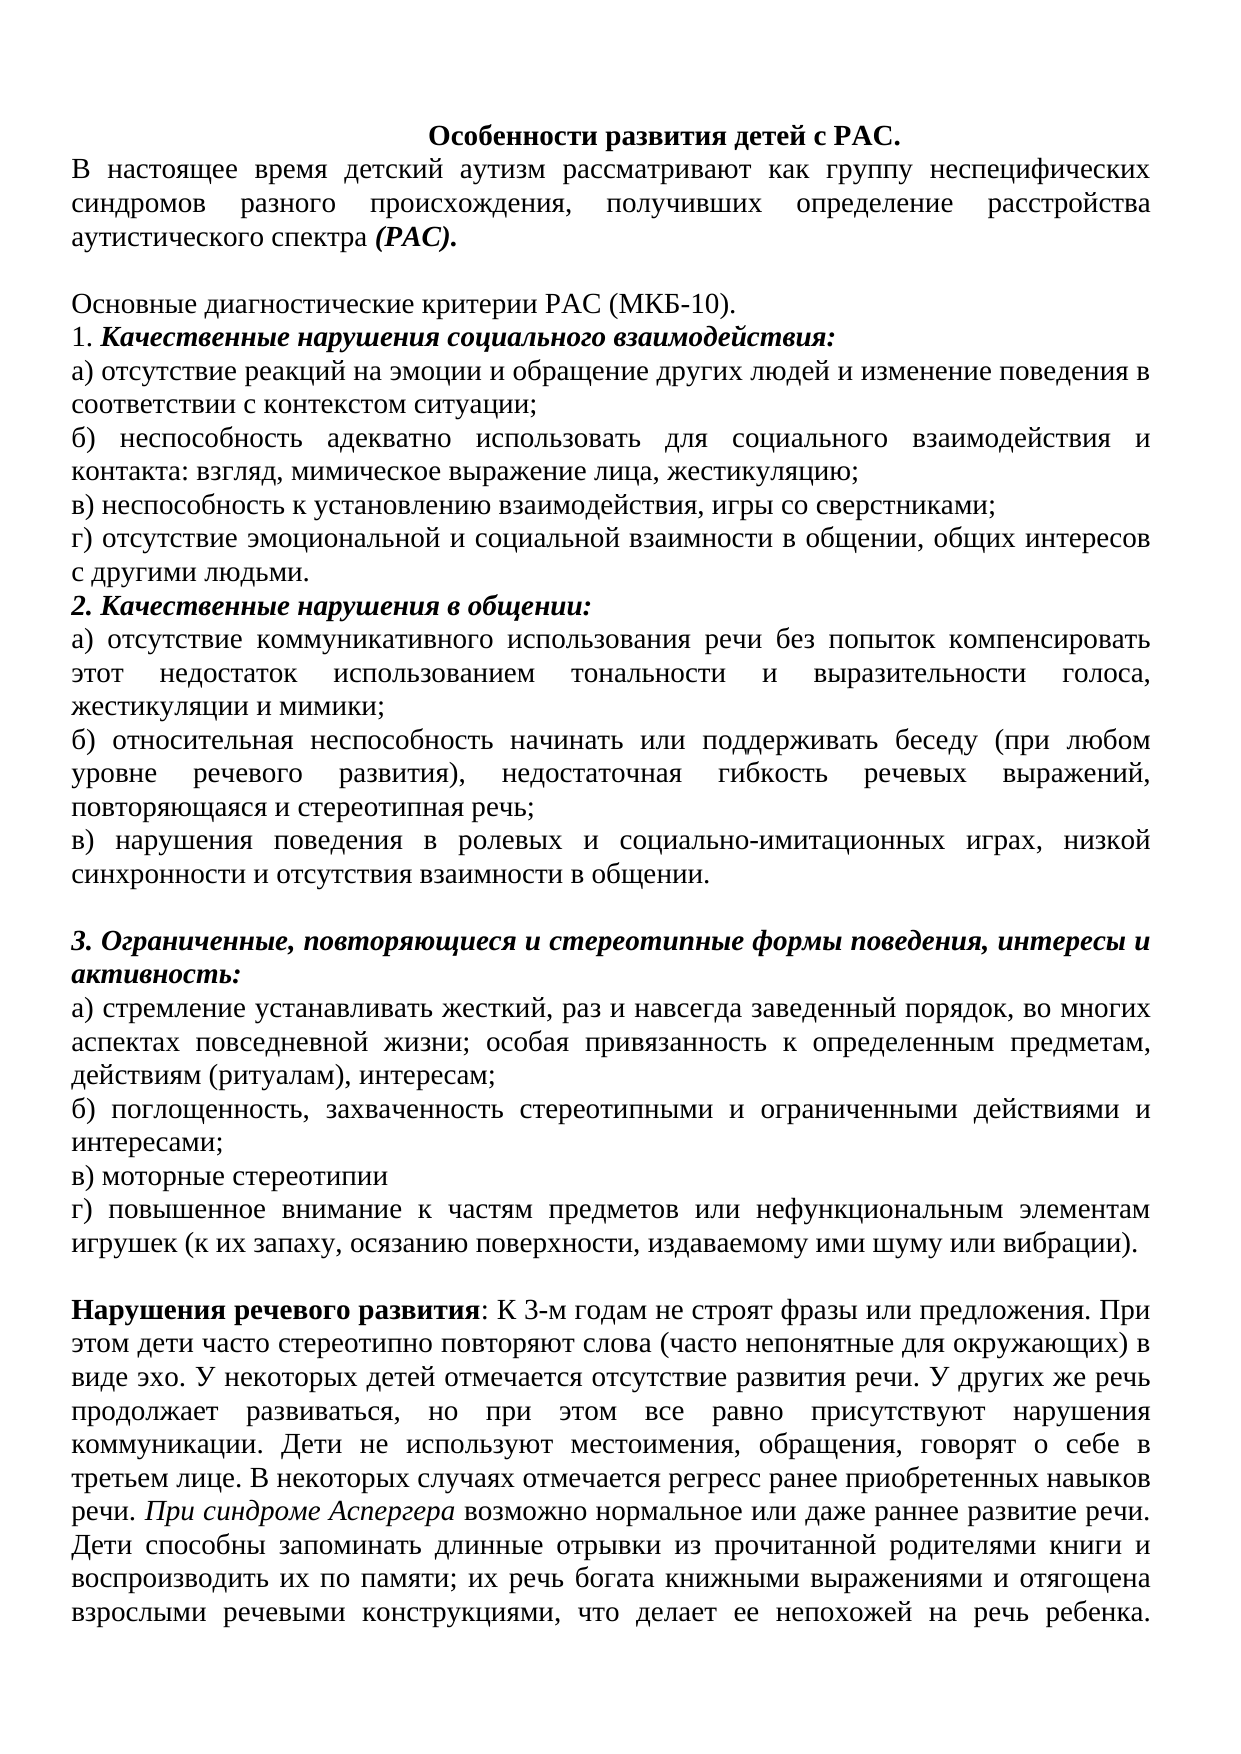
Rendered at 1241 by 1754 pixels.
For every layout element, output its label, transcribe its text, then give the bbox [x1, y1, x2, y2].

text а) стремление устанавливать жесткий, раз и навсегда заведенный порядок, во многих аспектах повседневной жизни; особая привязанность к определенным предметам, действиям (ритуалам), интересам; [71, 990, 1152, 1091]
text в) неспособность к установлению взаимодействия, игры со сверстниками; [71, 487, 1152, 521]
text 3. Ограниченные, повторяющиеся и стереотипные формы поведения, интересы и активность: [71, 923, 1152, 990]
text в) нарушения поведения в ролевых и социально-имитационных играх, низкой синхронности и отсутствия взаимности в общении. [71, 822, 1152, 889]
text Особенности развития детей с РАС. [177, 118, 1152, 152]
text г) отсутствие эмоциональной и социальной взаимности в общении, общих интересов с другими людьми. [71, 521, 1152, 588]
text а) отсутствие реакций на эмоции и обращение других людей и изменение поведения в соответствии с контекстом ситуации; [71, 353, 1152, 420]
text г) повышенное внимание к частям предметов или нефункциональным элементам игрушек (к их запаху, осязанию поверхности, издаваемому ими шуму или вибрации). [71, 1191, 1152, 1258]
text б) неспособность адекватно использовать для социального взаимодействия и контакта: взгляд, мимическое выражение лица, жестикуляцию; [71, 420, 1152, 487]
text В настоящее время детский аутизм рассматривают как группу неспецифических синдромов разного происхождения, получивших определение расстройства аутистического спектра (РАС). [71, 152, 1152, 252]
text в) моторные стереотипии [71, 1158, 1152, 1191]
text Основные диагностические критерии РАС (МКБ-10). [71, 286, 1152, 319]
text 1. Качественные нарушения социального взаимодействия: [71, 319, 1152, 353]
text а) отсутствие коммуникативного использования речи без попыток компенсировать этот недостаток использованием тональности и выразительности голоса, жестикуляции и мимики; [71, 621, 1152, 722]
text б) относительная неспособность начинать или поддерживать беседу (при любом уровне речевого развития), недостаточная гибкость речевых выражений, повторяющаяся и стереотипная речь; [71, 722, 1152, 822]
text 2. Качественные нарушения в общении: [71, 588, 1152, 621]
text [71, 1292, 1152, 1627]
text б) поглощенность, захваченность стереотипными и ограниченными действиями и интересами; [71, 1091, 1152, 1158]
